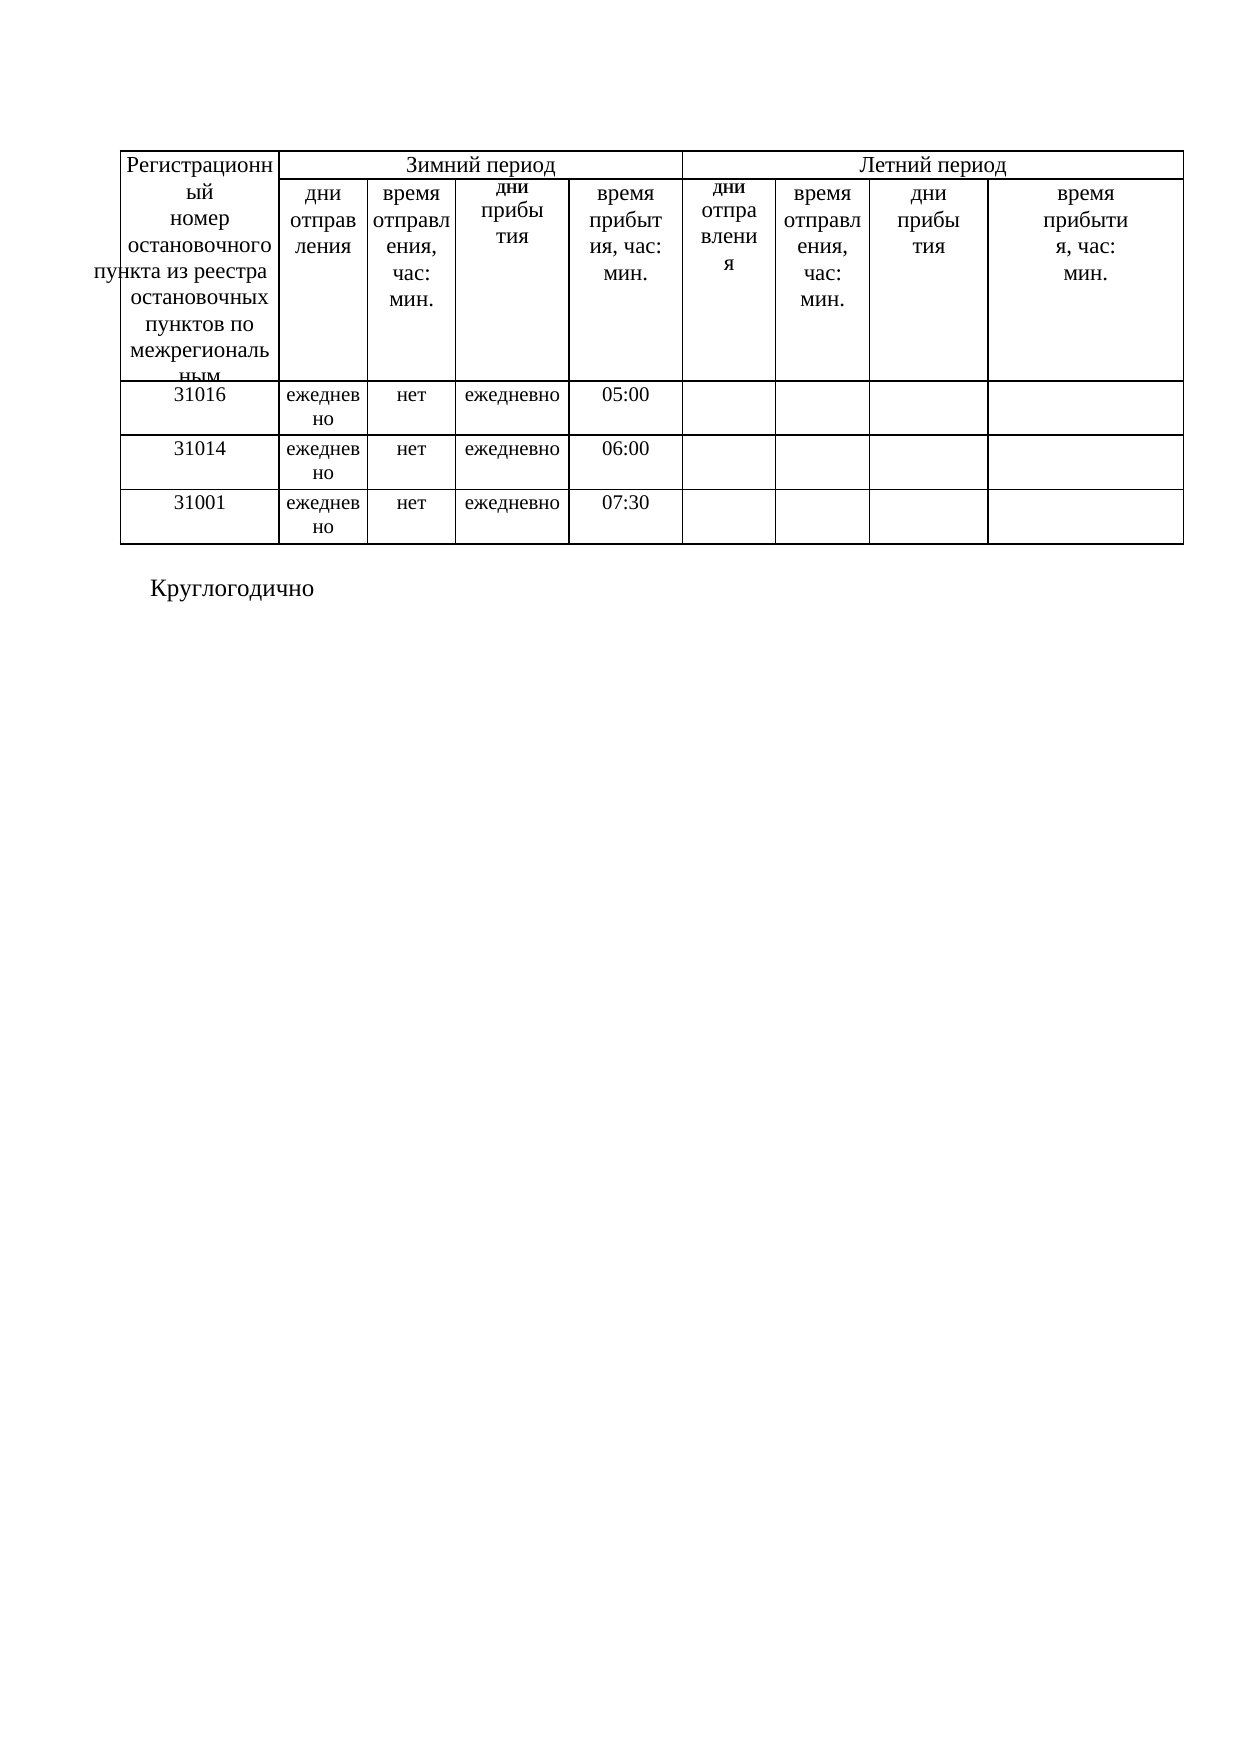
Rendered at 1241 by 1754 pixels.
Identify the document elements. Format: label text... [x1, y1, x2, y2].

text Круглогодично [150, 573, 1090, 602]
table_cell время отправл ения, час: мин. [776, 180, 869, 380]
table_cell 07:30 [570, 490, 682, 543]
table_cell нет [368, 436, 455, 489]
table_cell [870, 436, 987, 489]
table_cell [683, 436, 775, 489]
table_cell время отправл ения, час: мин. [368, 180, 455, 380]
table_cell 31016 [121, 382, 278, 434]
table_cell ежедневно [280, 382, 367, 434]
table_cell [989, 436, 1183, 489]
table_cell [776, 382, 869, 434]
table_cell [683, 382, 775, 434]
table_cell ежедневно [280, 490, 367, 543]
table_cell [870, 382, 987, 434]
table_cell нет [368, 382, 455, 434]
table_cell 31014 [121, 436, 278, 489]
table_cell [776, 436, 869, 489]
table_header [121, 152, 278, 380]
table_cell ежедневно [280, 436, 367, 489]
table_cell нет [368, 490, 455, 543]
table_cell ежедневно [456, 490, 568, 543]
table_cell 05:00 [570, 382, 682, 434]
table_cell [776, 490, 869, 543]
table_cell ежедневно [456, 436, 568, 489]
table_cell [683, 490, 775, 543]
table_cell [989, 490, 1183, 543]
table_header Зимний период [280, 152, 682, 178]
table_cell время прибыти я, час: мин. [989, 180, 1183, 380]
table_cell ДНИ отпра влени я [683, 180, 775, 380]
table_cell [989, 382, 1183, 434]
table_cell [870, 490, 987, 543]
table_cell время прибыт ия, час: мин. [570, 180, 682, 380]
table_cell 31001 [121, 490, 278, 543]
table_header Летний период [683, 152, 1183, 178]
table_cell дни отправ ления [280, 180, 367, 380]
table_cell ДНИ прибы тия [456, 180, 568, 380]
table_cell дни прибы тия [870, 180, 987, 380]
table_cell 06:00 [570, 436, 682, 489]
table_cell ежедневно [456, 382, 568, 434]
